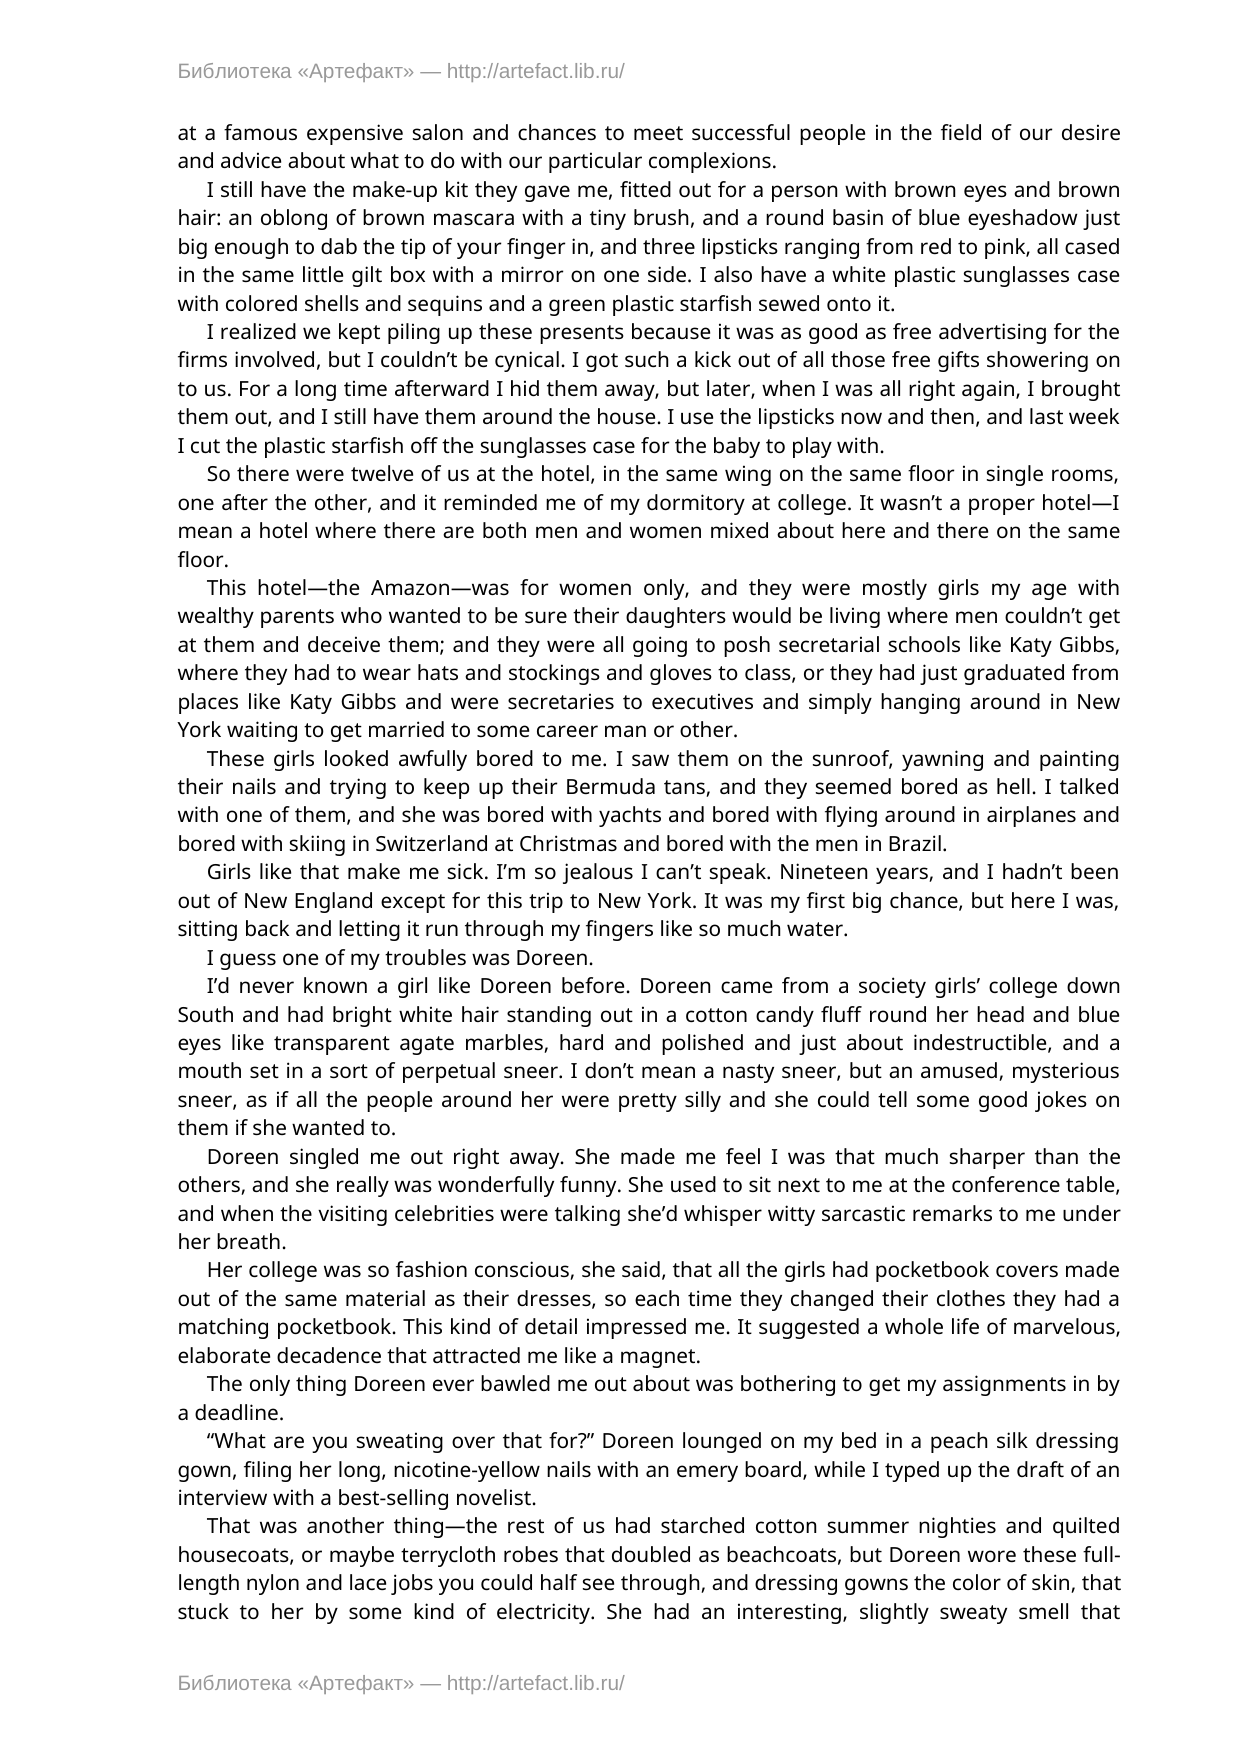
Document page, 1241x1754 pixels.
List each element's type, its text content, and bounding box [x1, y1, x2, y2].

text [177, 118, 1122, 175]
text “What are you sweating over that for?” Doreen lounged on my bed in a peach silk dressing gown, filing her long, nicotine-yellow nails with an emery board, while I typed up the draft of an interview with a best-selling novelist. [177, 1426, 1122, 1512]
text These girls looked awfully bored to me. I saw them on the sunroof, yawning and painting their nails and trying to keep up their Bermuda tans, and they seemed bored as hell. I talked with one of them, and she was bored with yachts and bored with flying around in airplanes and bored with skiing in Switzerland at Christmas and bored with the men in Brazil. [177, 744, 1122, 857]
text I realized we kept piling up these presents because it was as good as free advertising for the firms involved, but I couldn’t be cynical. I got such a kick out of all those free gifts showering on to us. For a long time afterward I hid them away, but later, when I was all right again, I brought them out, and I still have them around the house. I use the lipsticks now and then, and last week I cut the plastic starfish off the sunglasses case for the baby to play with. [177, 317, 1122, 459]
text The only thing Doreen ever bawled me out about was bothering to get my assignments in by a deadline. [177, 1369, 1122, 1426]
text I’d never known a girl like Doreen before. Doreen came from a society girls’ college down South and had bright white hair standing out in a cotton candy fluff round her head and blue eyes like transparent agate marbles, hard and polished and just about indestructible, and a mouth set in a sort of perpetual sneer. I don’t mean a nasty sneer, but an amused, mysterious sneer, as if all the people around her were pretty silly and she could tell some good jokes on them if she wanted to. [177, 971, 1122, 1142]
text Her college was so fashion conscious, she said, that all the girls had pocketbook covers made out of the same material as their dresses, so each time they changed their clothes they had a matching pocketbook. This kind of detail impressed me. It suggested a whole life of marvelous, elaborate decadence that attracted me like a magnet. [177, 1256, 1122, 1369]
text So there were twelve of us at the hotel, in the same wing on the same floor in single rooms, one after the other, and it reminded me of my dormitory at college. It wasn’t a proper hotel—I mean a hotel where there are both men and women mixed about here and there on the same floor. [177, 459, 1122, 573]
text I still have the make-up kit they gave me, fitted out for a person with brown eyes and brown hair: an oblong of brown mascara with a tiny brush, and a round basin of blue eyeshadow just big enough to dab the tip of your finger in, and three lipsticks ranging from red to pink, all cased in the same little gilt box with a mirror on one side. I also have a white plastic sunglasses case with colored shells and sequins and a green plastic starfish sewed onto it. [177, 175, 1122, 317]
text Girls like that make me sick. I’m so jealous I can’t speak. Nineteen years, and I hadn’t been out of New England except for this trip to New York. It was my first big chance, but here I was, sitting back and letting it run through my fingers like so much water. [177, 857, 1122, 943]
text I guess one of my troubles was Doreen. [177, 943, 1122, 971]
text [177, 1512, 1122, 1625]
text Doreen singled me out right away. She made me feel I was that much sharper than the others, and she really was wonderfully funny. She used to sit next to me at the conference table, and when the visiting celebrities were talking she’d whisper witty sarcastic remarks to me under her breath. [177, 1142, 1122, 1256]
text This hotel—the Amazon—was for women only, and they were mostly girls my age with wealthy parents who wanted to be sure their daughters would be living where men couldn’t get at them and deceive them; and they were all going to posh secretarial schools like Katy Gibbs, where they had to wear hats and stockings and gloves to class, or they had just graduated from places like Katy Gibbs and were secretaries to executives and simply hanging around in New York waiting to get married to some career man or other. [177, 573, 1122, 744]
